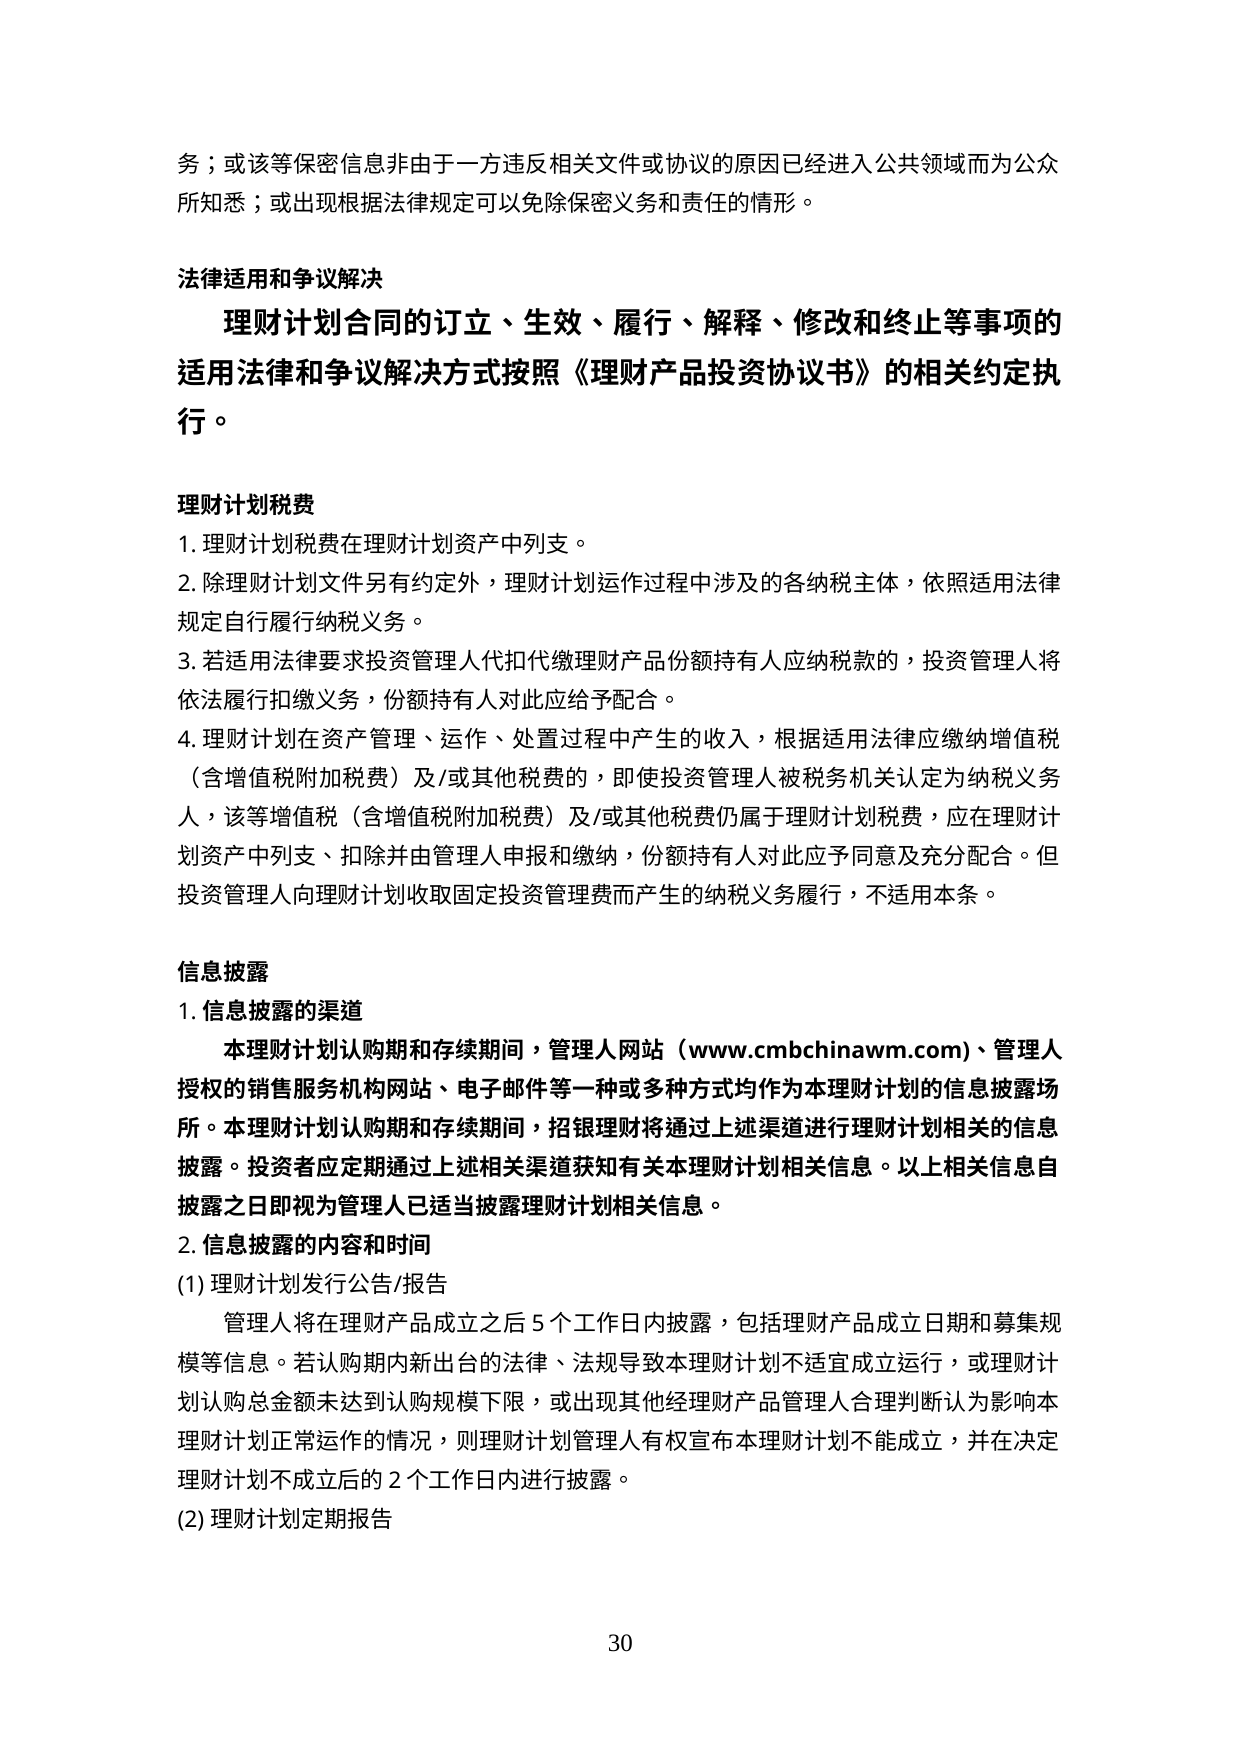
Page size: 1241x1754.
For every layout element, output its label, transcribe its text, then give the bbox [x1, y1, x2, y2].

text 本理财计划认购期和存续期间，管理人网站（www.cmbchinawm.com)、管理人授权的销售服务机构网站、电子邮件等一种或多种方式均作为本理财计划的信息披露场所。本理财计划认购期和存续期间，招银理财将通过上述渠道进行理财计划相关的信息披露。投资者应定期通过上述相关渠道获知有关本理财计划相关信息。以上相关信息自披露之日即视为管理人已适当披露理财计划相关信息。 [177, 1034, 1063, 1221]
text 信息披露 [177, 956, 1063, 987]
list 信息披露的渠道 [177, 995, 1063, 1026]
list 理财计划定期报告 [177, 1503, 1063, 1534]
text 法律适用和争议解决 [177, 263, 1063, 294]
list 理财计划税费在理财计划资产中列支。 [177, 528, 1063, 559]
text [177, 148, 1063, 218]
list 理财计划发行公告/报告 [177, 1268, 1063, 1299]
text 理财计划合同的订立、生效、履行、解释、修改和终止等事项的适用法律和争议解决方式按照《理财产品投资协议书》的相关约定执行。 [177, 302, 1063, 441]
list 信息披露的内容和时间 [177, 1229, 1063, 1261]
list 除理财计划文件另有约定外，理财计划运作过程中涉及的各纳税主体，依照适用法律规定自行履行纳税义务。 [177, 567, 1063, 637]
text 理财计划税费 [177, 489, 1063, 520]
list 理财计划在资产管理、运作、处置过程中产生的收入，根据适用法律应缴纳增值税（含增值税附加税费）及/或其他税费的，即使投资管理人被税务机关认定为纳税义务人，该等增值税（含增值税附加税费）及/或其他税费仍属于理财计划税费，应在理财计划资产中列支、扣除并由管理人申报和缴纳，份额持有人对此应予同意及充分配合。但投资管理人向理财计划收取固定投资管理费而产生的纳税义务履行，不适用本条。 [177, 723, 1063, 911]
text 管理人将在理财产品成立之后5个工作日内披露，包括理财产品成立日期和募集规模等信息。若认购期内新出台的法律、法规导致本理财计划不适宜成立运行，或理财计划认购总金额未达到认购规模下限，或出现其他经理财产品管理人合理判断认为影响本理财计划正常运作的情况，则理财计划管理人有权宣布本理财计划不能成立，并在决定理财计划不成立后的2个工作日内进行披露。 [177, 1307, 1063, 1495]
list 若适用法律要求投资管理人代扣代缴理财产品份额持有人应纳税款的，投资管理人将依法履行扣缴义务，份额持有人对此应给予配合。 [177, 645, 1063, 715]
